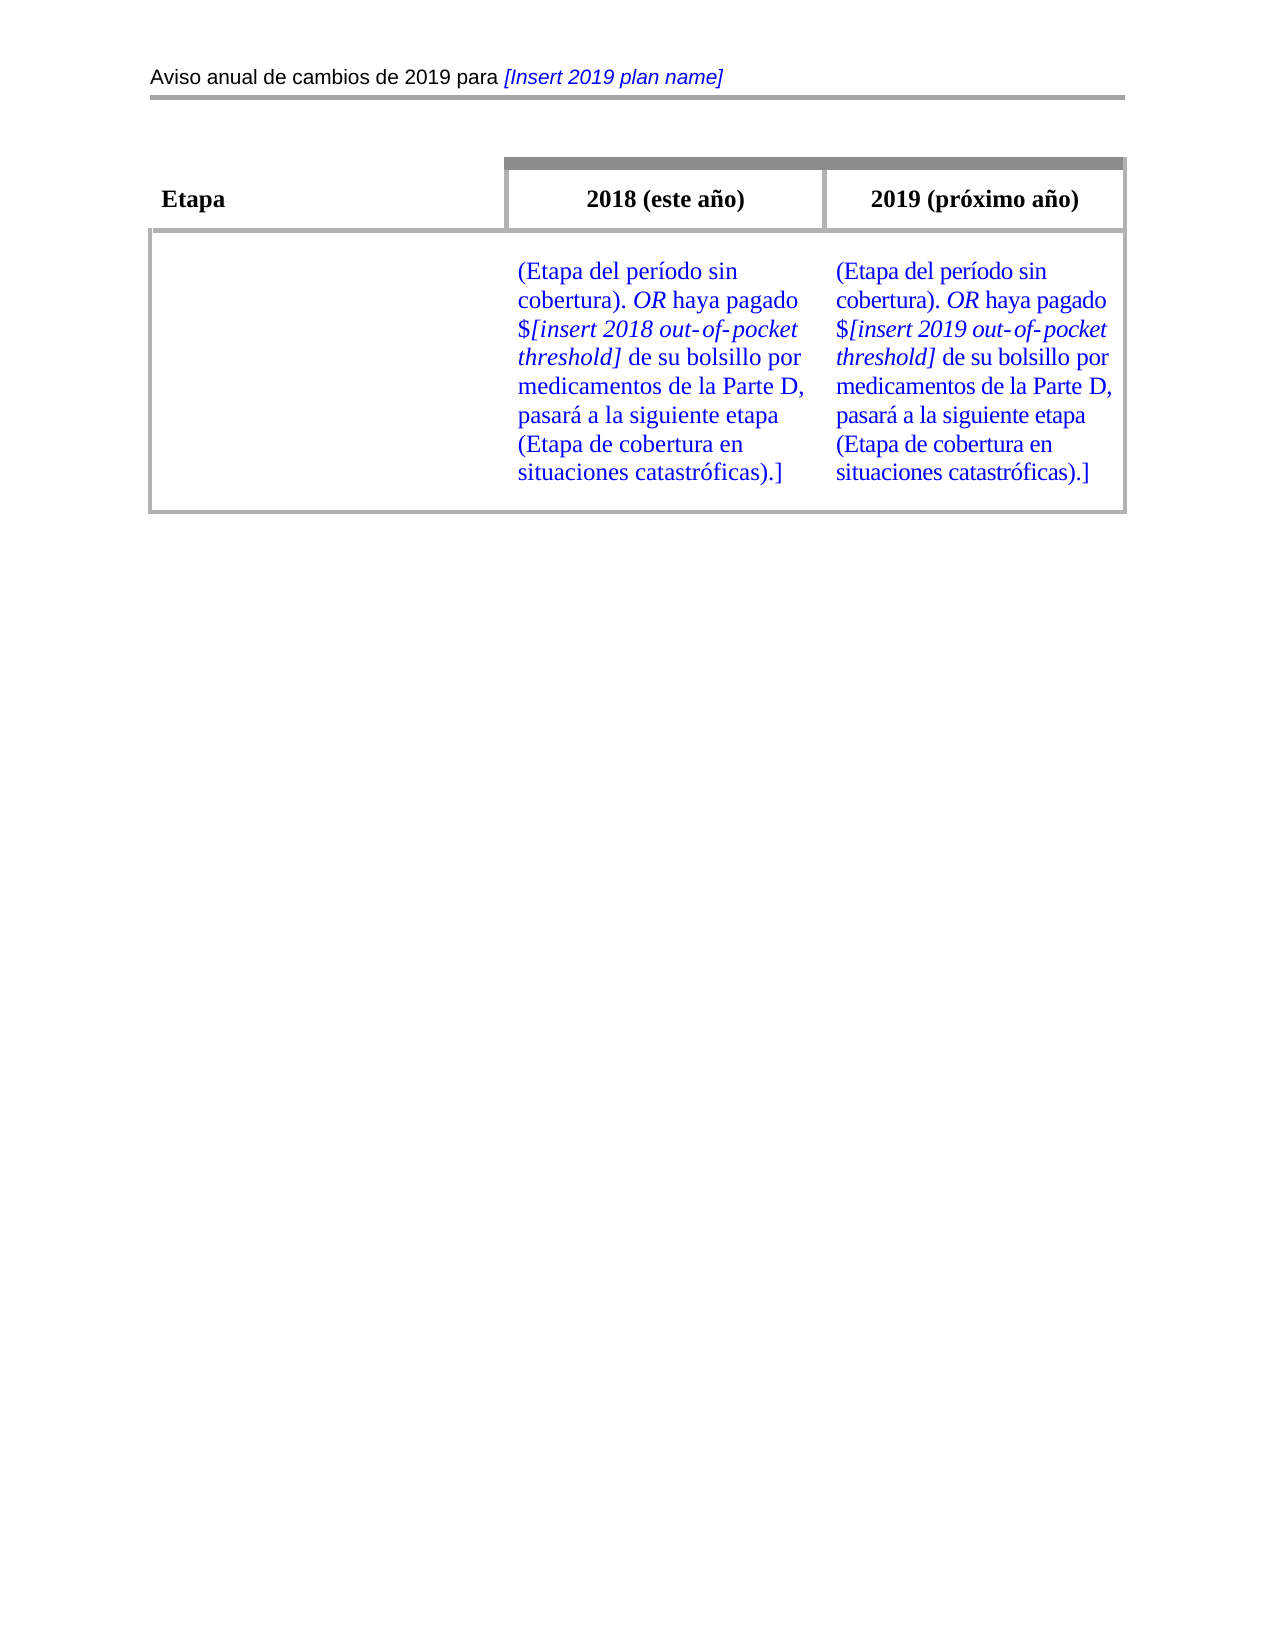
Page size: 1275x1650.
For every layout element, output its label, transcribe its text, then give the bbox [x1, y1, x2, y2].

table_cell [506, 233, 824, 509]
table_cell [152, 229, 506, 509]
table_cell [825, 233, 1123, 509]
table_header Etapa [150, 157, 504, 228]
table_header 2018 (este año) [509, 170, 822, 228]
table_header 2019 (próximo año) [827, 170, 1123, 228]
